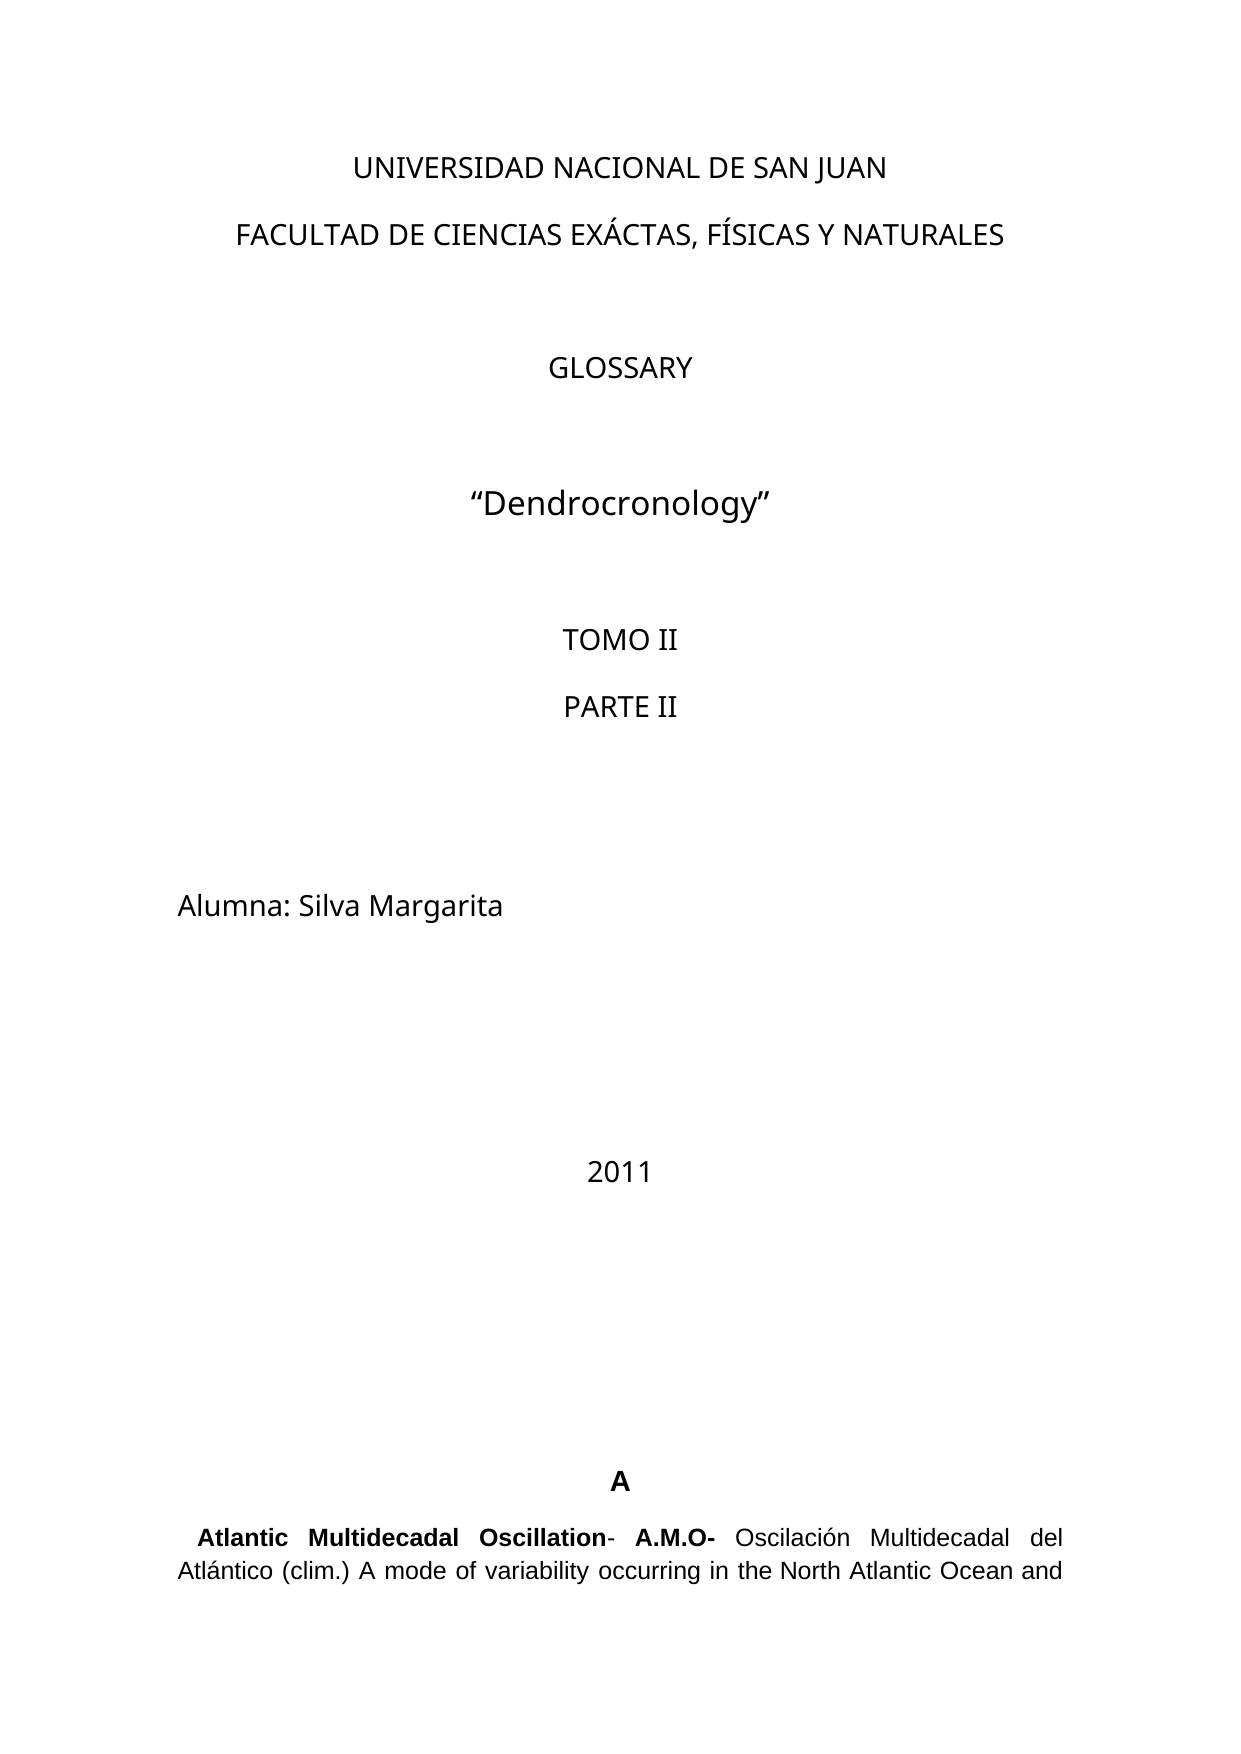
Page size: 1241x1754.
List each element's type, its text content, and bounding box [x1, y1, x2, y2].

text GLOSSARY [177, 347, 1063, 387]
text UNIVERSIDAD NACIONAL DE SAN JUAN [177, 148, 1063, 187]
text “Dendrocronology” [177, 480, 1063, 525]
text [177, 1552, 1063, 1585]
text TOMO II [177, 619, 1063, 659]
text PARTE II [177, 686, 1063, 726]
text 2011 [177, 1151, 1063, 1191]
text A [177, 1464, 1063, 1497]
text Alumna: Silva Margarita [177, 885, 1063, 925]
text FACULTAD DE CIENCIAS EXÁCTAS, FÍSICAS Y NATURALES [177, 214, 1063, 254]
